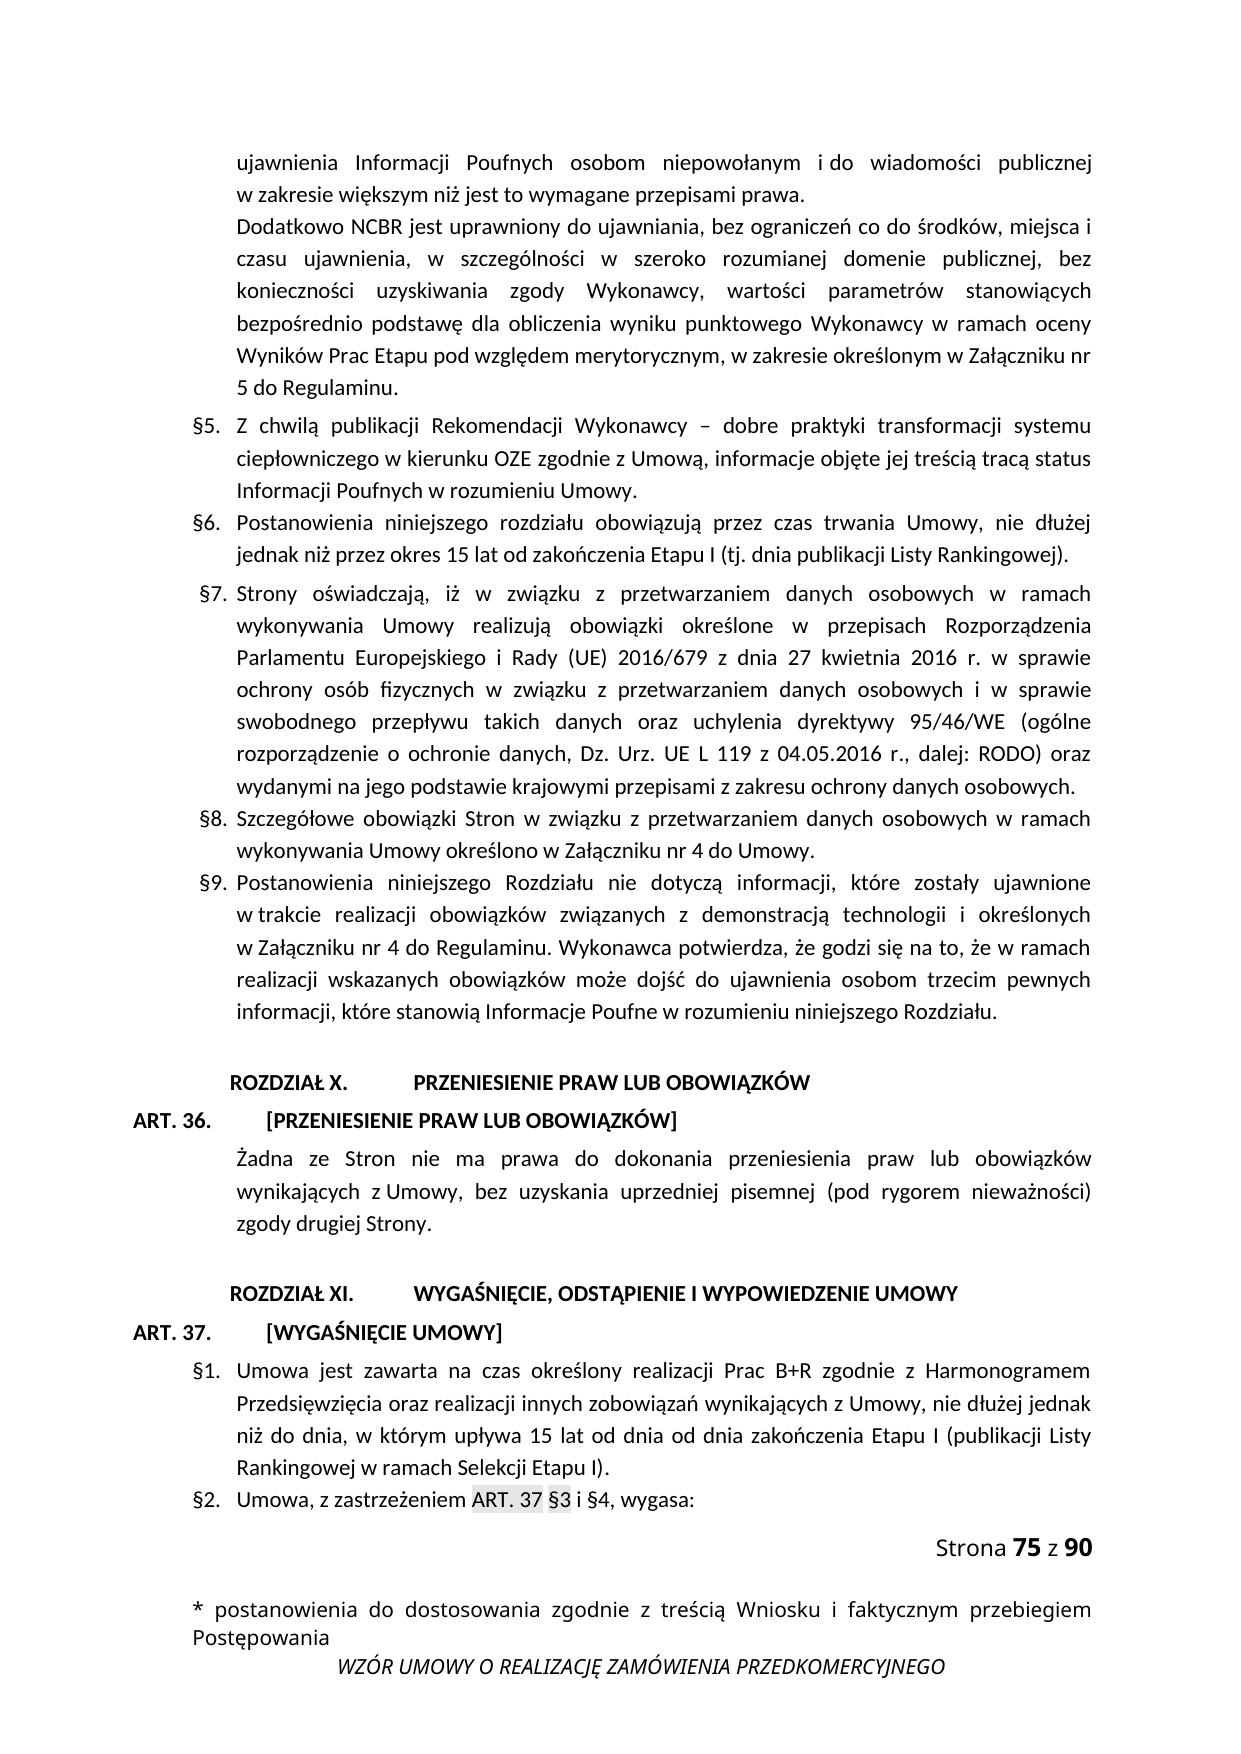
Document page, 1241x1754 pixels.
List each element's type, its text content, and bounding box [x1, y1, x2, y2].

subtitle PRZENIESIENIE PRAW LUB OBOWIĄZKÓW [229, 1068, 1093, 1096]
list Postanowienia niniejszego rozdziału obowiązują przez czas trwania Umowy, nie dłużej jednak niż przez okres 15 lat od zakończenia Etapu I (tj. dnia publikacji Listy Rankingowej). [192, 508, 1093, 568]
list Umowa jest zawarta na czas określony realizacji Prac B+R zgodnie z Harmonogramem Przedsięwzięcia oraz realizacji innych zobowiązań wynikających z Umowy, nie dłużej jednak niż do dnia, w którym upływa 15 lat od dnia od dnia zakończenia Etapu I (publikacji Listy Rankingowej w ramach Selekcji Etapu I). [192, 1356, 1093, 1481]
text Dodatkowo NCBR jest uprawniony do ujawniania, bez ograniczeń co do środków, miejsca i czasu ujawnienia, w szczególności w szeroko rozumianej domenie publicznej, bez konieczności uzyskiwania zgody Wykonawcy, wartości parametrów stanowiących bezpośrednio podstawę dla obliczenia wyniku punktowego Wykonawcy w ramach oceny Wyników Prac Etapu pod względem merytorycznym, w zakresie określonym w Załączniku nr 5 do Regulaminu. [236, 212, 1093, 401]
list Umowa, z zastrzeżeniem ART. 37 §3 i §4, wygasa: [192, 1485, 472, 1513]
list Postanowienia niniejszego Rozdziału nie dotyczą informacji, które zostały ujawnione w trakcie realizacji obowiązków związanych z demonstracją technologii i określonych w Załączniku nr 4 do Regulaminu. Wykonawca potwierdza, że godzi się na to, że w ramach realizacji wskazanych obowiązków może dojść do ujawnienia osobom trzecim pewnych informacji, które stanowią Informacje Poufne w rozumieniu niniejszego Rozdziału. [199, 868, 1093, 1025]
list Z chwilą publikacji Rekomendacji Wykonawcy – dobre praktyki transformacji systemu ciepłowniczego w kierunku OZE zgodnie z Umową, informacje objęte jej treścią tracą status Informacji Poufnych w rozumieniu Umowy. [192, 411, 1093, 504]
subtitle [PRZENIESIENIE PRAW LUB OBOWIĄZKÓW] [133, 1106, 1093, 1134]
subtitle WYGAŚNIĘCIE, ODSTĄPIENIE I WYPOWIEDZENIE UMOWY [229, 1279, 1093, 1308]
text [236, 148, 1093, 208]
list Żadna ze Stron nie ma prawa do dokonania przeniesienia praw lub obowiązków wynikających z Umowy, bez uzyskania uprzedniej pisemnej (pod rygorem nieważności) zgody drugiej Strony. [236, 1144, 1093, 1237]
list Strony oświadczają, iż w związku z przetwarzaniem danych osobowych w ramach wykonywania Umowy realizują obowiązki określone w przepisach Rozporządzenia Parlamentu Europejskiego i Rady (UE) 2016/679 z dnia 27 kwietnia 2016 r. w sprawie ochrony osób fizycznych w związku z przetwarzaniem danych osobowych i w sprawie swobodnego przepływu takich danych oraz uchylenia dyrektywy 95/46/WE (ogólne rozporządzenie o ochronie danych, Dz. Urz. UE L 119 z 04.05.2016 r., dalej: RODO) oraz wydanymi na jego podstawie krajowymi przepisami z zakresu ochrony danych osobowych. [199, 579, 1093, 800]
subtitle [WYGAŚNIĘCIE UMOWY] [133, 1318, 1093, 1346]
list Szczegółowe obowiązki Stron w związku z przetwarzaniem danych osobowych w ramach wykonywania Umowy określono w Załączniku nr 4 do Umowy. [199, 804, 1093, 864]
list Umowa, z zastrzeżeniem ART. 37 §3 i §4, wygasa: [571, 1485, 1093, 1513]
